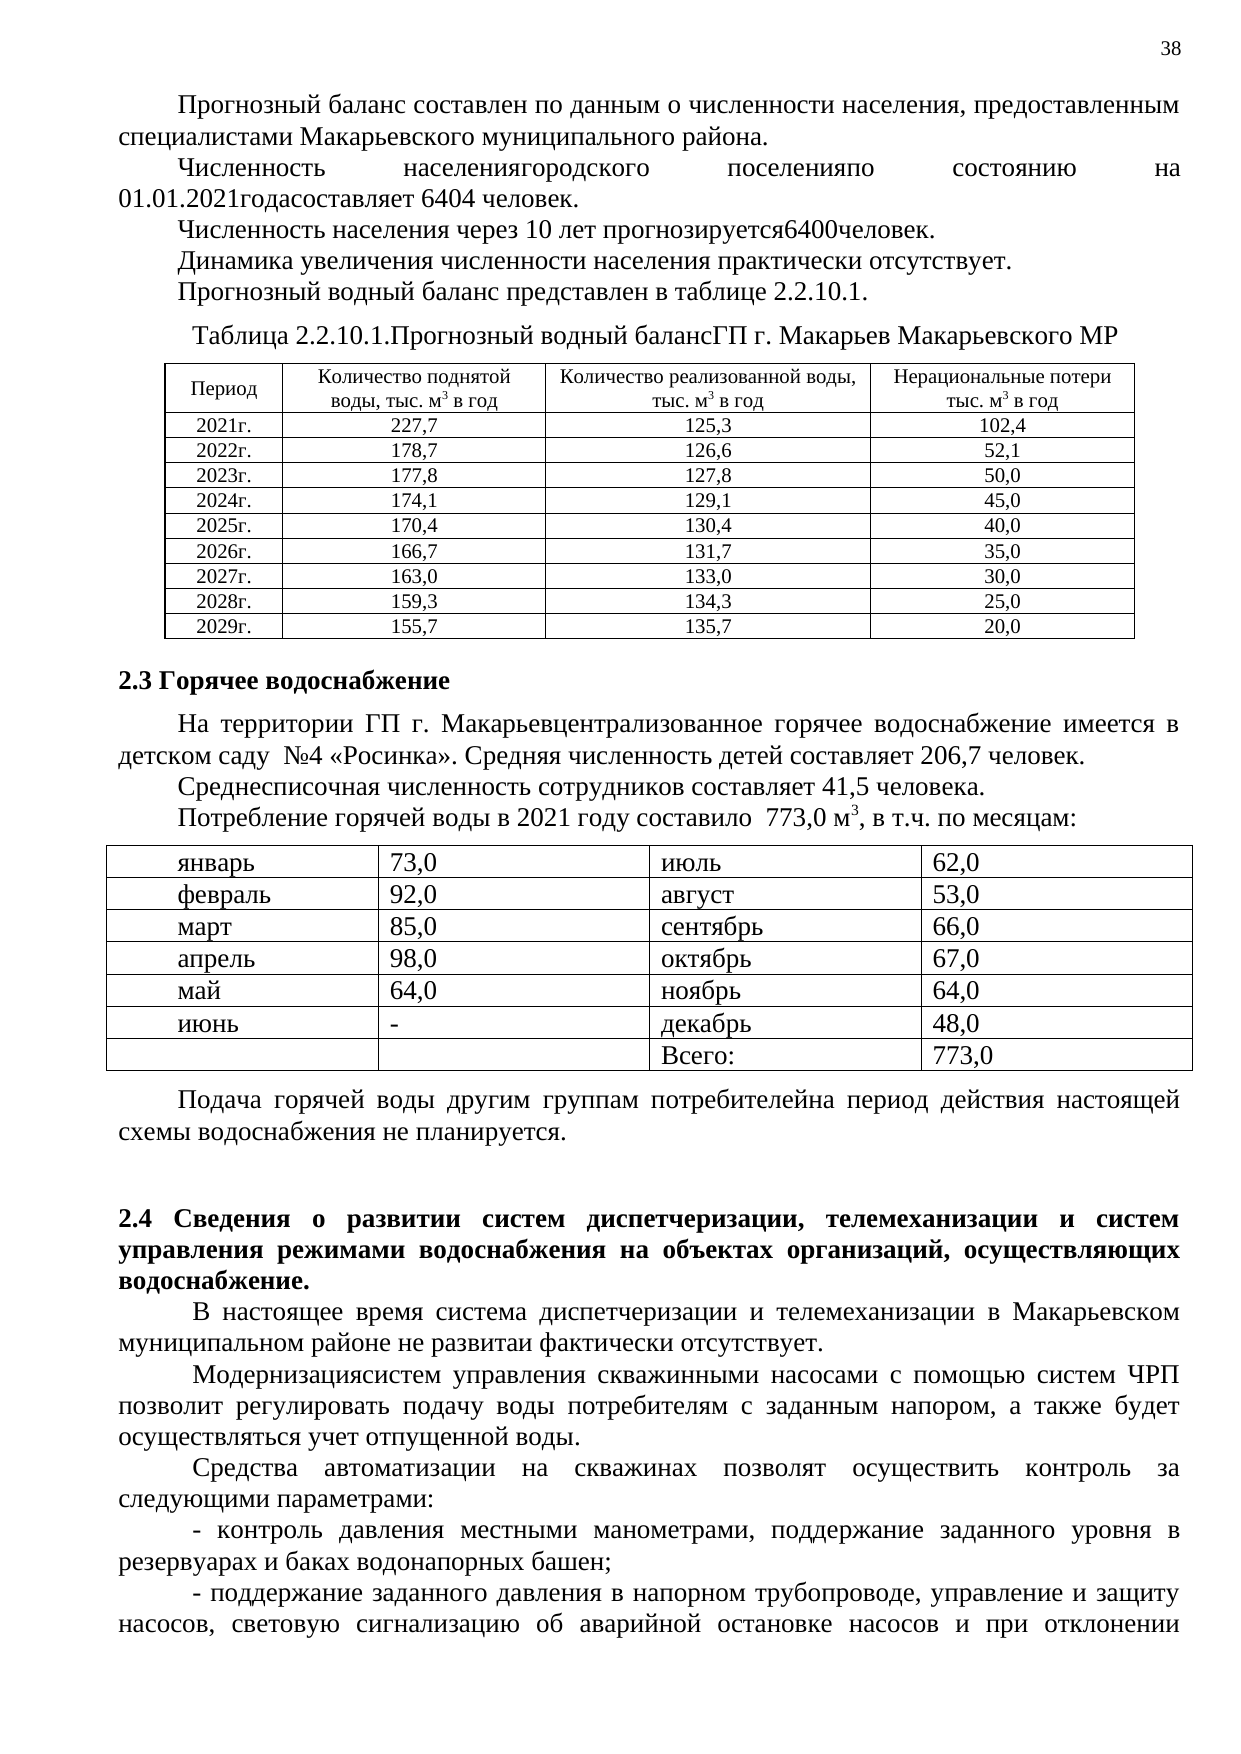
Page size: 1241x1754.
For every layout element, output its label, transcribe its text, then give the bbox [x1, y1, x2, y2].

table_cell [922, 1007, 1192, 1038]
text Подача горячей воды другим группам потребителейна период действия настоящей схемы водоснабжения не планируется. [118, 1083, 1181, 1146]
text Прогнозный водный баланс представлен в таблице 2.2.10.1. [118, 276, 1181, 307]
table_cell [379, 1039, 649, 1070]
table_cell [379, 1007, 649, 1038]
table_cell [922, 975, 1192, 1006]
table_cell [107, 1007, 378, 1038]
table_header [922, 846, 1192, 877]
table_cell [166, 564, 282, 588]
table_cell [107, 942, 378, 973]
text Численность населениягородского поселенияпо состоянию на 01.01.2021годасоставляет 6404 человек. [118, 151, 1181, 213]
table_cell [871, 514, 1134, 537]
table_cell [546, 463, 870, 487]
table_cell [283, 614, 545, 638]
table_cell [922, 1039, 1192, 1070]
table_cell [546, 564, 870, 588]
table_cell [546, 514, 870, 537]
text 2.3 Горячее водоснабжение [118, 664, 1181, 695]
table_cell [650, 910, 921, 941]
text 2.4 Сведения о развитии систем диспетчеризации, телемеханизации и систем управления режимами водоснабжения на объектах организаций, осуществляющих водоснабжение. [118, 1202, 1181, 1295]
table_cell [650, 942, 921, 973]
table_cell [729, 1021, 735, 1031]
text Среднесписочная численность сотрудников составляет 41,5 человека. [118, 770, 1181, 801]
text Потребление горячей воды в 2021 году составило 773,0 м3, в т.ч. по месяцам: [118, 801, 1181, 832]
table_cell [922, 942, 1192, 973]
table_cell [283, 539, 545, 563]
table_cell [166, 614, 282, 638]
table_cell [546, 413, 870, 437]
text Таблица 2.2.10.1.Прогнозный водный балансГП г. Макарьев Макарьевского МР [118, 319, 1181, 350]
text На территории ГП г. Макарьевцентрализованное горячее водоснабжение имеется в детском саду №4 «Росинка». Средняя численность детей составляет 206,7 человек. [118, 708, 1181, 770]
text Динамика увеличения численности населения практически отсутствует. [118, 244, 1181, 276]
text Прогнозный баланс составлен по данным о численности населения, предоставленным специалистами Макарьевского муниципального района. [118, 89, 1181, 151]
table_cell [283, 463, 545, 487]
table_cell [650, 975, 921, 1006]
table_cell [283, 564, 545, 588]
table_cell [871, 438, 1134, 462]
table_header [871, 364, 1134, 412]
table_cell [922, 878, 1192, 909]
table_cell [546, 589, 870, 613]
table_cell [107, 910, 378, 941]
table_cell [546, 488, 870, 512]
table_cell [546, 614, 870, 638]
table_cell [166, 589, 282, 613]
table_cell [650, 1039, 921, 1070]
text - контроль давления местными манометрами, поддержание заданного уровня в резервуарах и баках водонапорных башен; [118, 1513, 1181, 1576]
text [118, 1576, 1181, 1638]
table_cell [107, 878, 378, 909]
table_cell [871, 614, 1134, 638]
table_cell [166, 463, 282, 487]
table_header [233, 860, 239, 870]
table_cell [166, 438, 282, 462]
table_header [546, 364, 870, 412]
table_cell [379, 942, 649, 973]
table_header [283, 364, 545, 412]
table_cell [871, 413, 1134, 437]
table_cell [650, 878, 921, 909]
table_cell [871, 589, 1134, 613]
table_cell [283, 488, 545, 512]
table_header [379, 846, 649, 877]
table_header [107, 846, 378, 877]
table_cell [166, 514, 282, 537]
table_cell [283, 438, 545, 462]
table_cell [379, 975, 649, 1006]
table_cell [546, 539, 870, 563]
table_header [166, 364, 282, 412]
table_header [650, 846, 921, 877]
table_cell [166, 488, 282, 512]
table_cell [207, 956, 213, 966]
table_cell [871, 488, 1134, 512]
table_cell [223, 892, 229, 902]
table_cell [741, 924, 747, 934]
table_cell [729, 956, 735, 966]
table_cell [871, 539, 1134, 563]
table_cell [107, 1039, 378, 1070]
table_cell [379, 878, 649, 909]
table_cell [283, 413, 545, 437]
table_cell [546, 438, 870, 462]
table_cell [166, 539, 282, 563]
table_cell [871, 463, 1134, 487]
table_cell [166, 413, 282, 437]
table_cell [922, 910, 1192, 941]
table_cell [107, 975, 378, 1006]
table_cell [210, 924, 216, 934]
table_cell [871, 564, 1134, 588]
text Численность населения через 10 лет прогнозируется6400человек. [118, 213, 1181, 244]
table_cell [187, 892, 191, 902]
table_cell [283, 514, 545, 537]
text Модернизациясистем управления скважинными насосами с помощью систем ЧРП позволит регулировать подачу воды потребителям с заданным напором, а также будет осуществляться учет отпущенной воды. [118, 1358, 1181, 1451]
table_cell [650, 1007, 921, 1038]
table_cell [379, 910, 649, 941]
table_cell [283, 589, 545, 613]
text В настоящее время система диспетчеризации и телемеханизации в Макарьевском муниципальном районе не развитаи фактически отсутствует. [118, 1295, 1181, 1358]
text Средства автоматизации на скважинах позволят осуществить контроль за следующими параметрами: [118, 1451, 1181, 1513]
